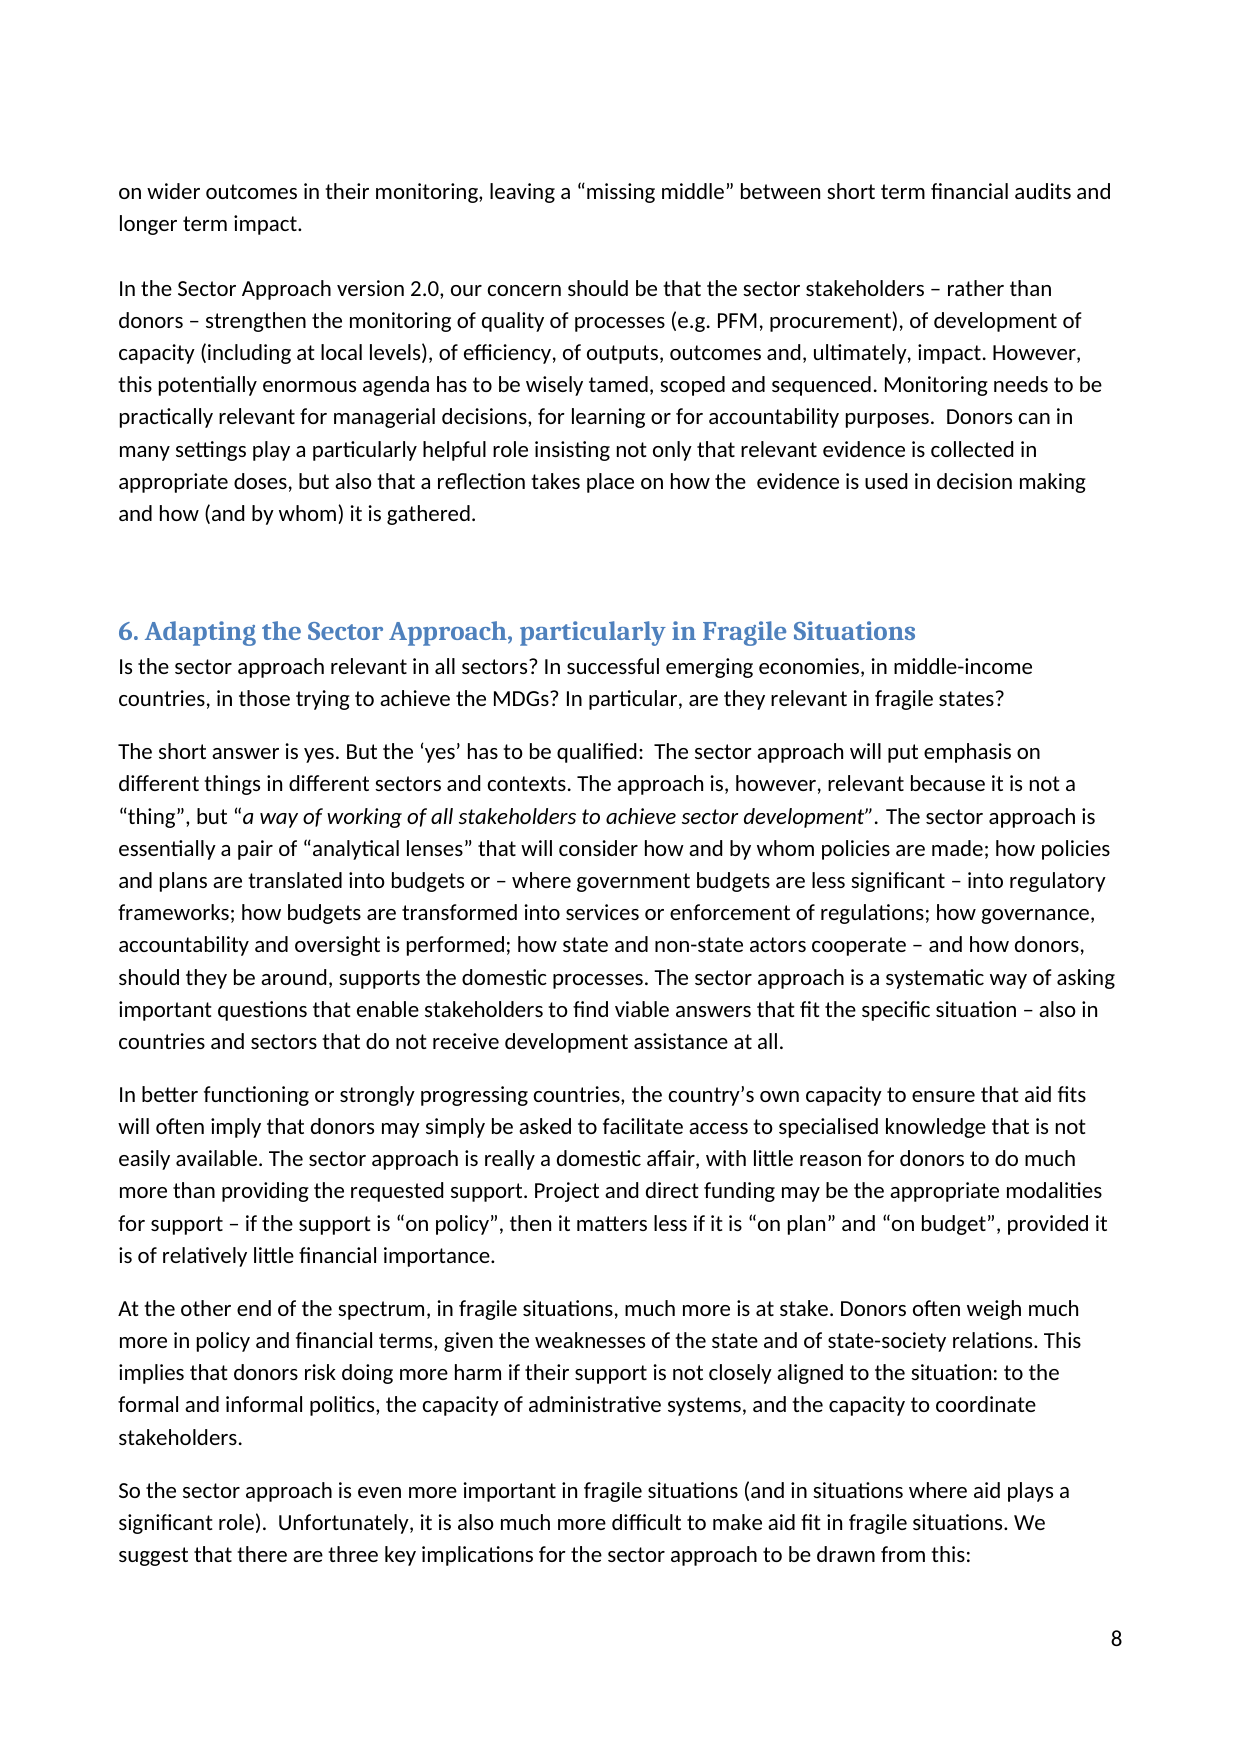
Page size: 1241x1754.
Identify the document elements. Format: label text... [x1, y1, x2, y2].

text The short answer is yes. But the ‘yes’ has to be qualified: The sector approach will put emphasis on different things in different sectors and contexts. The approach is, however, relevant because it is not a “thing”, but “a way of working of all stakeholders to achieve sector development”. The sector approach is essentially a pair of “analytical lenses” that will consider how and by whom policies are made; how policies and plans are translated into budgets or – where government budgets are less significant – into regulatory frameworks; how budgets are transformed into services or enforcement of regulations; how governance, accountability and oversight is performed; how state and non-state actors cooperate – and how donors, should they be around, supports the domestic processes. The sector approach is a systematic way of asking important questions that enable stakeholders to find viable answers that fit the specific situation – also in countries and sectors that do not receive development assistance at all. [118, 737, 1122, 1055]
text In better functioning or strongly progressing countries, the country’s own capacity to ensure that aid fits will often imply that donors may simply be asked to facilitate access to specialised knowledge that is not easily available. The sector approach is really a domestic affair, with little reason for donors to do much more than providing the requested support. Project and direct funding may be the appropriate modalities for support – if the support is “on policy”, then it matters less if it is “on plan” and “on budget”, provided it is of relatively little financial importance. [118, 1080, 1122, 1269]
text In the Sector Approach version 2.0, our concern should be that the sector stakeholders – rather than donors – strengthen the monitoring of quality of processes (e.g. PFM, procurement), of development of capacity (including at local levels), of efficiency, of outputs, outcomes and, ultimately, impact. However, this potentially enormous agenda has to be wisely tamed, scoped and sequenced. Monitoring needs to be practically relevant for managerial decisions, for learning or for accountability purposes. Donors can in many settings play a particularly helpful role insisting not only that relevant evidence is collected in appropriate doses, but also that a reflection takes place on how the evidence is used in decision making and how (and by whom) it is gathered. [118, 274, 1122, 527]
text So the sector approach is even more important in fragile situations (and in situations where aid plays a significant role). Unfortunately, it is also much more difficult to make aid fit in fragile situations. We suggest that there are three key implications for the sector approach to be drawn from this: [118, 1476, 1122, 1568]
text At the other end of the spectrum, in fragile situations, much more is at stake. Donors often weigh much more in policy and financial terms, given the weaknesses of the state and of state-society relations. This implies that donors risk doing more harm if their support is not closely aligned to the situation: to the formal and informal politics, the capacity of administrative systems, and the capacity to coordinate stakeholders. [118, 1294, 1122, 1451]
text Is the sector approach relevant in all sectors? In successful emerging economies, in middle-income countries, in those trying to achieve the MDGs? In particular, are they relevant in fragile states? [118, 652, 1122, 712]
subtitle 6. Adapting the Sector Approach, particularly in Fragile Situations [118, 616, 1122, 648]
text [118, 177, 1122, 237]
